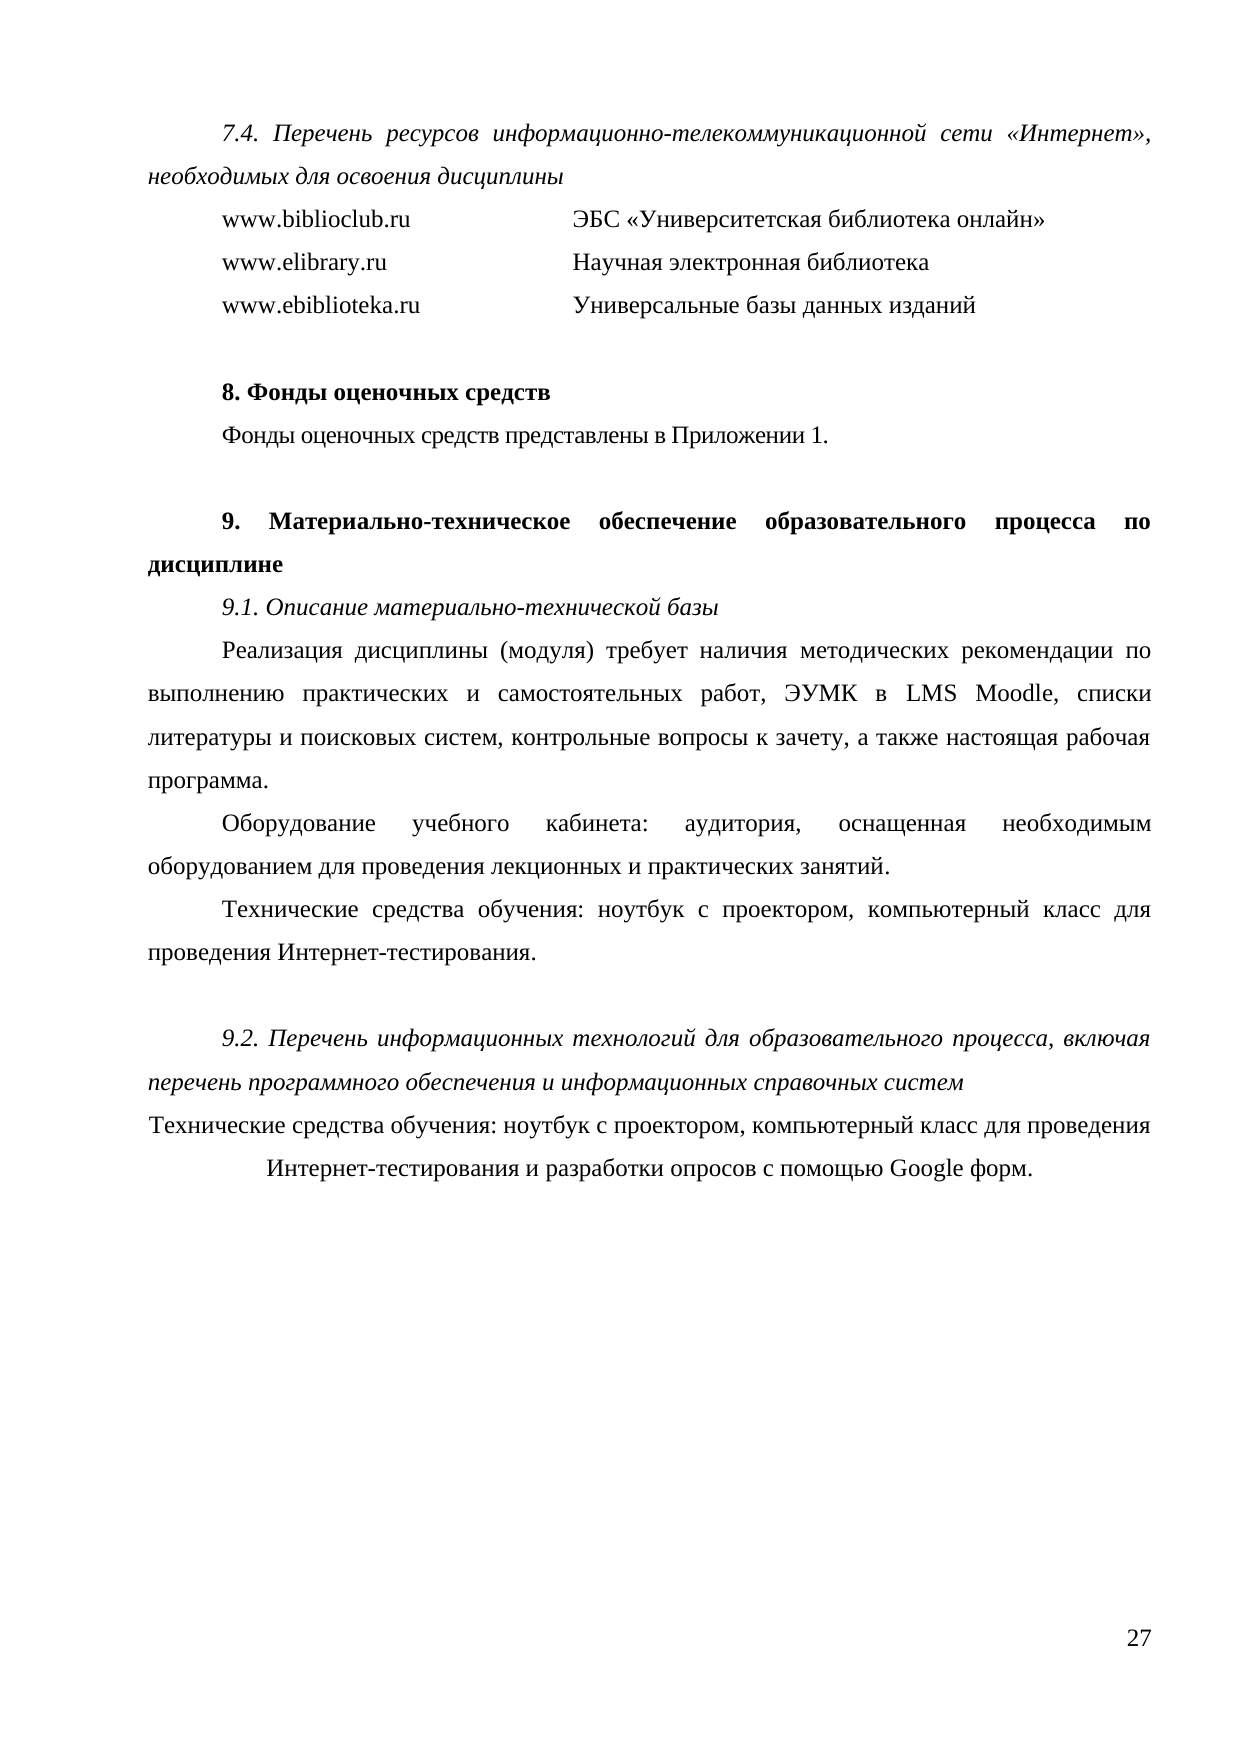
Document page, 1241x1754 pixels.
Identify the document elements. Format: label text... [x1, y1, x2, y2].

text Реализация дисциплины (модуля) требует наличия методических рекомендации по выполнению практических и самостоятельных работ, ЭУМК в LMS Moodle, списки литературы и поисковых систем, контрольные вопросы к зачету, а также настоящая рабочая программа. [148, 635, 1152, 793]
table_cell Универсальные базы данных изданий [487, 290, 1133, 333]
text Оборудование учебного кабинета: аудитория, оснащенная необходимым оборудованием для проведения лекционных и практических занятий. [148, 808, 1152, 880]
table_cell www.ebiblioteka.ru [136, 290, 487, 333]
text Технические средства обучения: ноутбук с проектором, компьютерный класс для проведения Интернет-тестирования и разработки опросов с помощью Google форм. [148, 1110, 1152, 1182]
table_cell www.elibrary.ru [136, 248, 487, 290]
text 7.4. Перечень ресурсов информационно-телекоммуникационной сети «Интернет», необходимых для освоения дисциплины [148, 118, 1152, 190]
text 8. Фонды оценочных средств [148, 377, 1152, 405]
text 9.1. Описание материально-технической базы [148, 592, 1152, 621]
table_header ЭБС «Университетская библиотека онлайн» [487, 204, 1133, 247]
table_cell Научная электронная библиотека [487, 248, 1133, 290]
table_header www.biblioclub.ru [136, 204, 487, 247]
text Фонды оценочных средств представлены в Приложении 1. [148, 420, 1152, 448]
text 9. Материально-техническое обеспечение образовательного процесса по дисциплине [148, 506, 1152, 578]
text Технические средства обучения: ноутбук с проектором, компьютерный класс для проведения Интернет-тестирования. [148, 894, 1152, 966]
text 9.2. Перечень информационных технологий для образовательного процесса, включая перечень программного обеспечения и информационных справочных систем [148, 1023, 1152, 1095]
